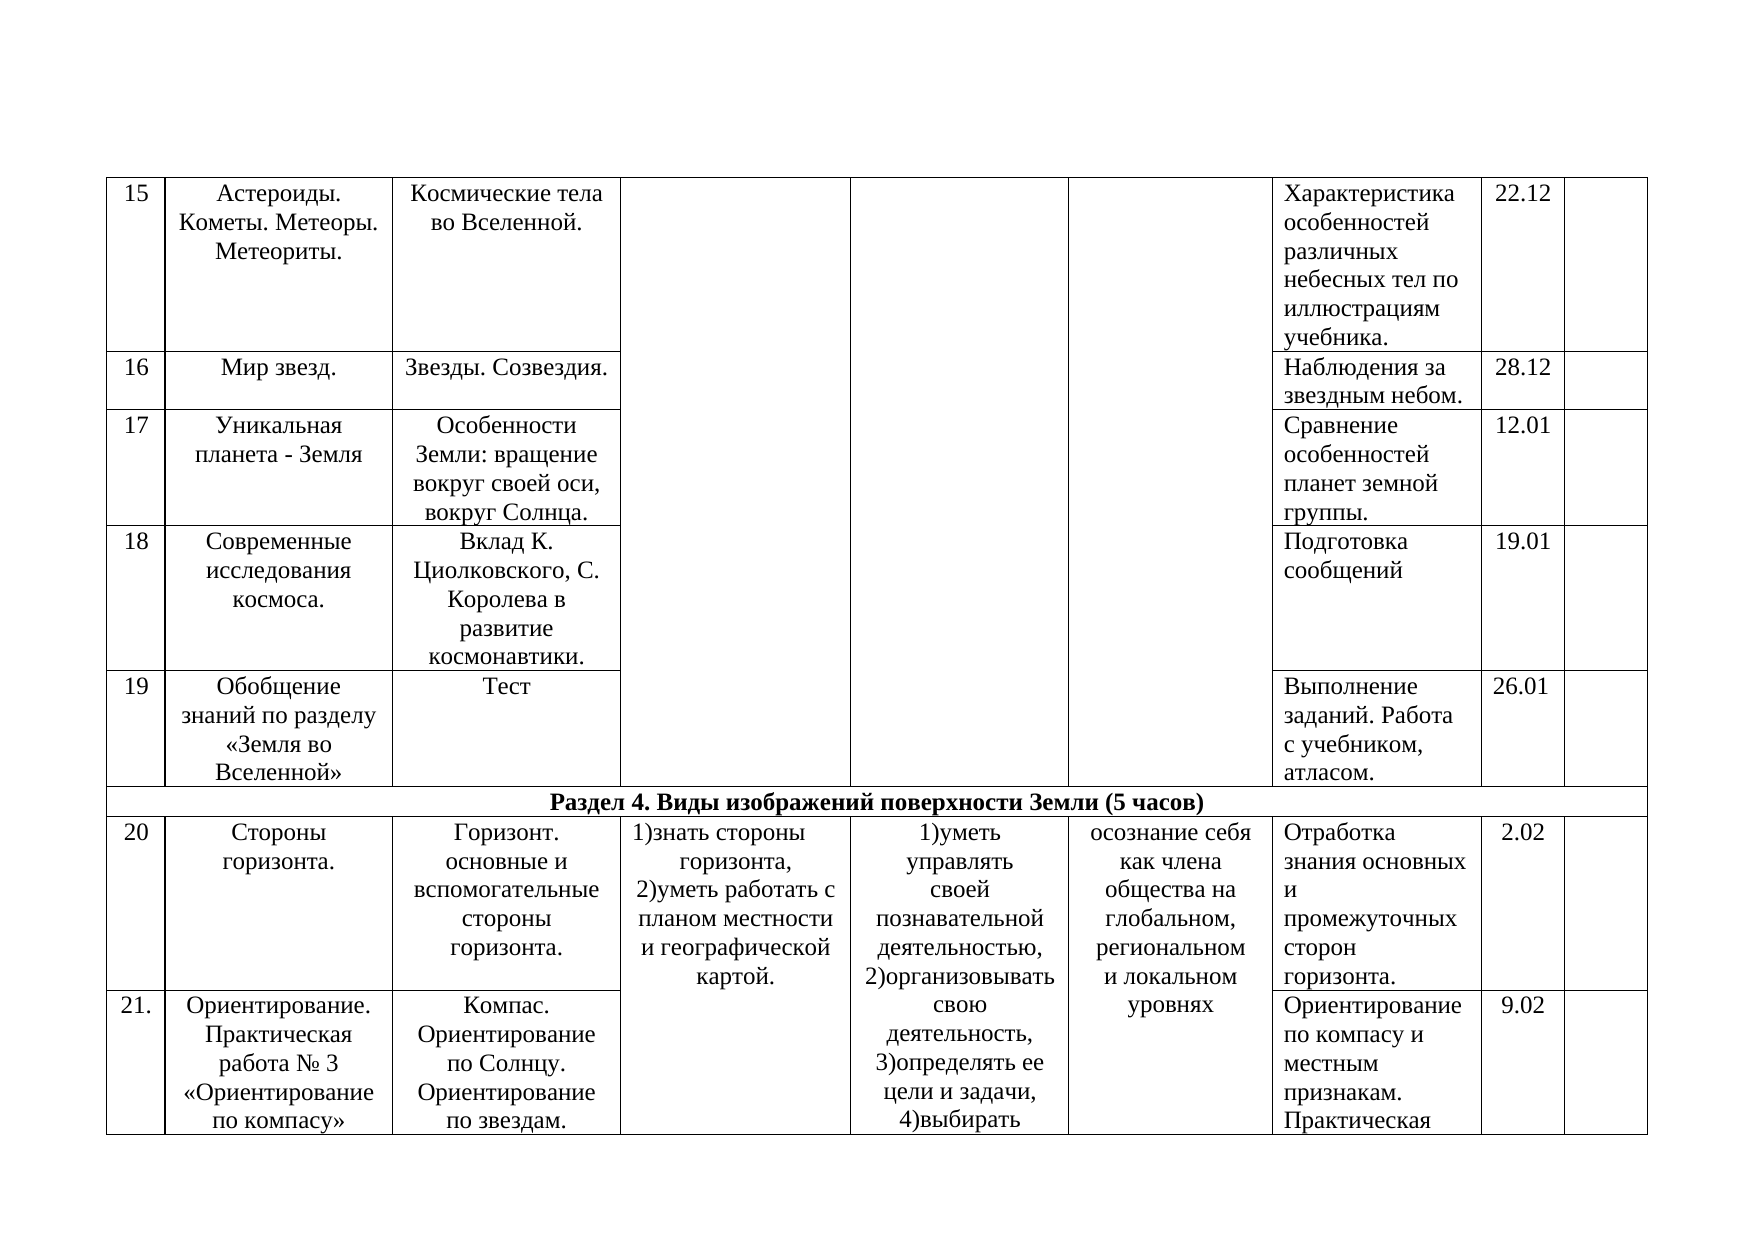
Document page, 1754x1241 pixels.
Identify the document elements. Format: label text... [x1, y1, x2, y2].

table_cell Горизонт. основные и вспомогательные стороны горизонта. [393, 817, 620, 989]
table_cell 26.01 [1482, 671, 1564, 786]
table_cell Мир звезд. [166, 352, 392, 409]
table_cell [1565, 526, 1647, 670]
table_cell Звезды. Созвездия. [393, 352, 620, 409]
table_cell 22.12 [1482, 178, 1564, 351]
table_cell Подготовка сообщений [1273, 526, 1481, 670]
table_cell 16 [107, 352, 164, 409]
table_cell Космические тела во Вселенной. [393, 178, 620, 351]
table_cell 19 [107, 671, 164, 786]
table_cell Тест [393, 671, 620, 786]
table_cell [1565, 178, 1647, 351]
table_cell 2.02 [1482, 817, 1564, 989]
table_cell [166, 991, 392, 1134]
table_cell Характеристика особенностей различных небесных тел по иллюстрациям учебника. [1273, 178, 1481, 351]
table_cell 9.02 [1482, 991, 1564, 1134]
table_cell 18 [107, 526, 164, 670]
table_cell [1565, 991, 1647, 1134]
table_cell Астероиды. Кометы. Метеоры. Метеориты. [166, 178, 392, 351]
table_cell осознание себя как члена общества на глобальном, региональном и локальном уровнях [1069, 817, 1272, 1134]
table_cell Сравнение особенностей планет земной группы. [1273, 410, 1481, 525]
table_cell 1)знать стороны горизонта, 2)уметь работать с планом местности и географической картой. [621, 817, 850, 1134]
table_cell 21. [107, 991, 164, 1134]
table_cell [1565, 817, 1647, 989]
table_cell Выполнение заданий. Работа с учебником, атласом. [1273, 671, 1481, 786]
table_cell Наблюдения за звездным небом. [1273, 352, 1481, 409]
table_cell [393, 991, 620, 1134]
table_cell Особенности Земли: вращение вокруг своей оси, вокруг Солнца. [393, 410, 620, 525]
table_cell [1565, 410, 1647, 525]
table_cell [1565, 352, 1647, 409]
table_cell 20 [107, 817, 164, 989]
table_cell 28.12 [1482, 352, 1564, 409]
table_cell 15 [107, 178, 164, 351]
table_cell [1565, 671, 1647, 786]
table_cell 19.01 [1482, 526, 1564, 670]
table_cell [1273, 991, 1481, 1134]
table_cell Обобщение знаний по разделу «Земля во Вселенной» [166, 671, 392, 786]
table_cell 12.01 [1482, 410, 1564, 525]
table_cell 1)уметь управлять своей познавательной деятельностью, 2)организовывать свою деятельность, 3)определять ее цели и задачи, 4)выбирать средства и применять их на практике; 5)оценивать достигнутые результаты. [851, 817, 1068, 1134]
table_cell Стороны горизонта. [166, 817, 392, 989]
table_cell 17 [107, 410, 164, 525]
table_cell Современные исследования космоса. [166, 526, 392, 670]
table_cell Уникальная планета - Земля [166, 410, 392, 525]
table_cell Вклад К. Циолковского, С. Королева в развитие космонавтики. [393, 526, 620, 670]
table_cell Раздел 4. Виды изображений поверхности Земли (5 часов) [107, 787, 1647, 816]
table_cell Отработка знания основных и промежуточных сторон горизонта. [1273, 817, 1481, 989]
